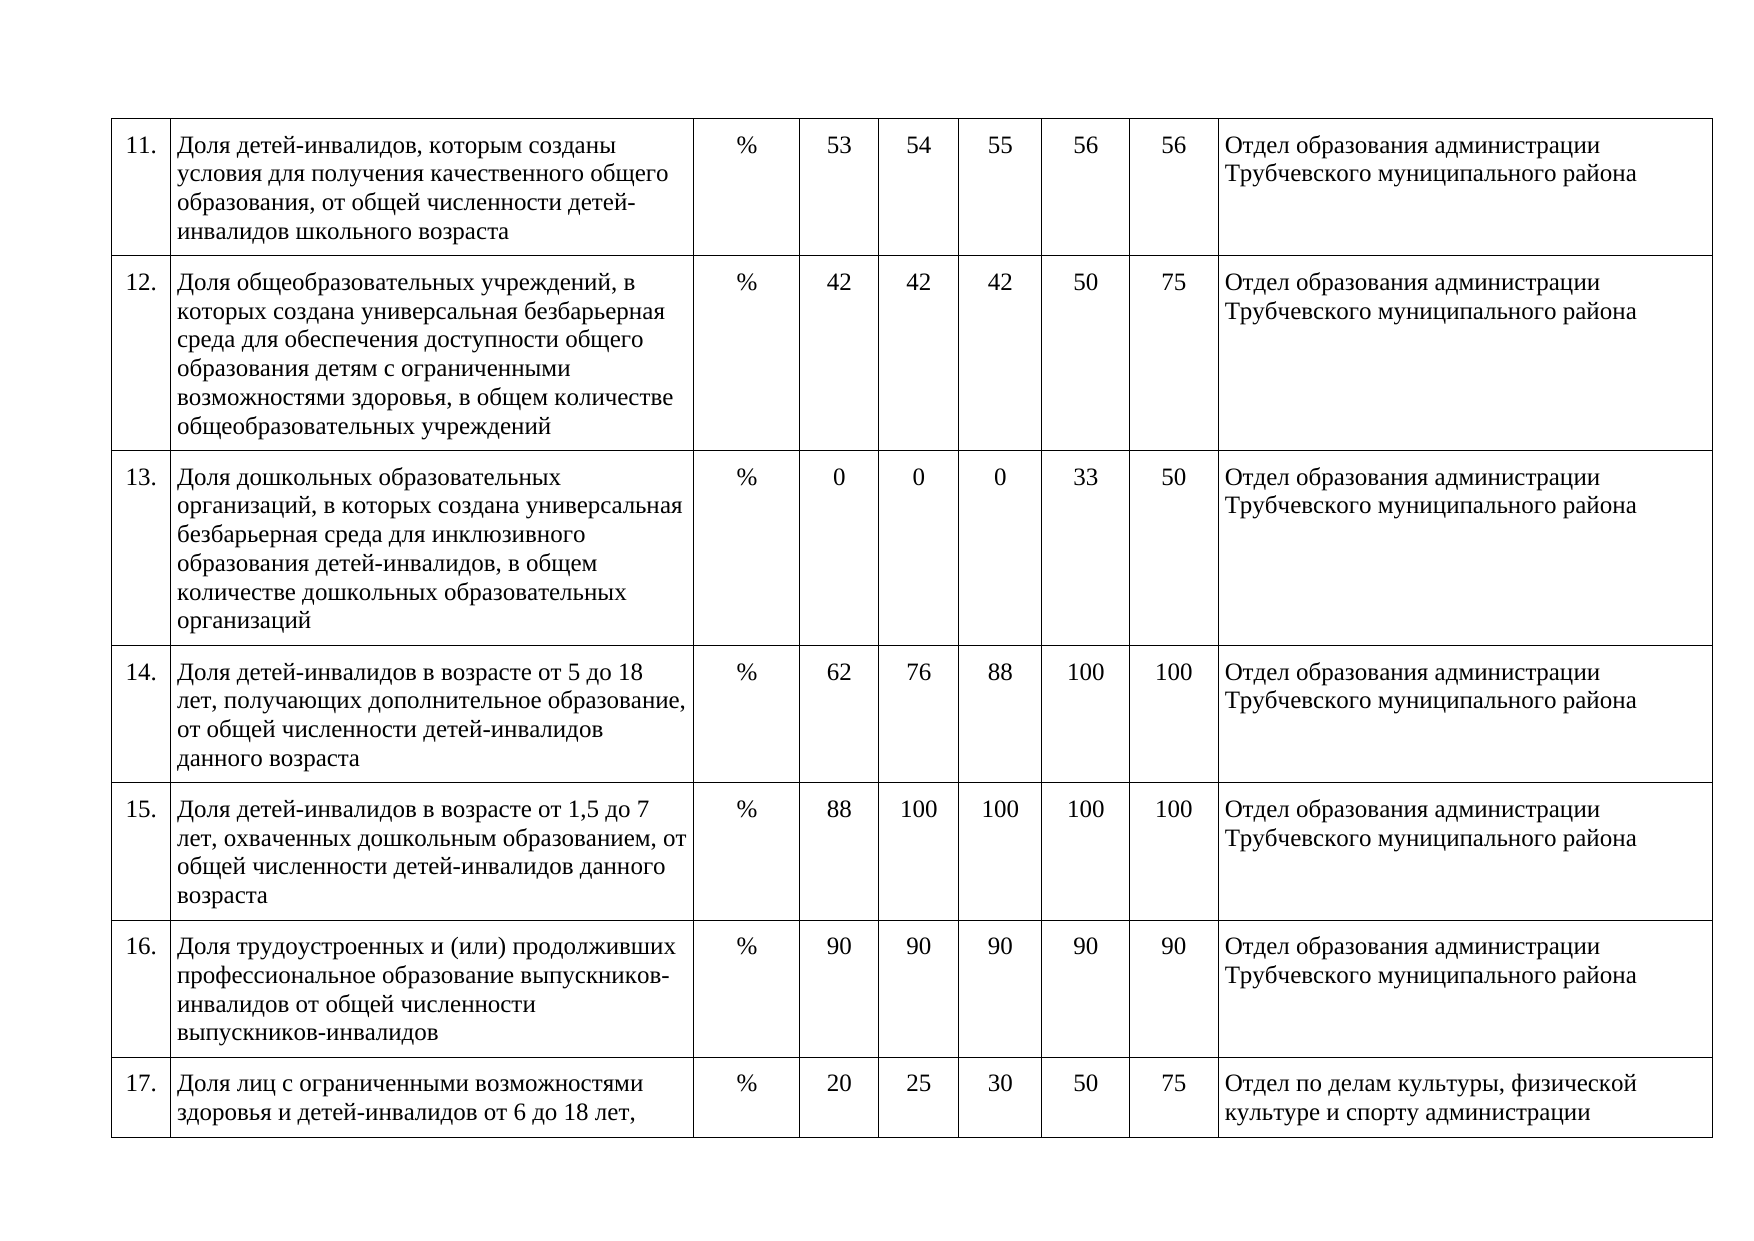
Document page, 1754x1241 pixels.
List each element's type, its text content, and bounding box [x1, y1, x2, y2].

table_cell 76 [879, 646, 958, 782]
table_cell Доля трудоустроенных и (или) продолживших профессиональное образование выпускников-инвалидов от общей численности выпускников-инвалидов [171, 921, 693, 1057]
table_cell 33 [1042, 451, 1129, 645]
table_cell 56 [1130, 119, 1218, 255]
table_cell 50 [1042, 1058, 1129, 1137]
table_cell Отдел образования администрации Трубчевского муниципального района [1219, 921, 1712, 1057]
table_cell 50 [1130, 451, 1218, 645]
table_cell 0 [879, 451, 958, 645]
table_cell 90 [959, 921, 1041, 1057]
table_cell Отдел образования администрации Трубчевского муниципального района [1219, 783, 1712, 919]
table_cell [1219, 1058, 1712, 1137]
table_cell 0 [959, 451, 1041, 645]
table_cell Доля детей-инвалидов в возрасте от 1,5 до 7 лет, охваченных дошкольным образованием, от общей численности детей-инвалидов данного возраста [171, 783, 693, 919]
table_cell Доля детей-инвалидов в возрасте от 5 до 18 лет, получающих дополнительное образование, от общей численности детей-инвалидов данного возраста [171, 646, 693, 782]
table_cell 100 [1042, 646, 1129, 782]
table_cell % [694, 646, 799, 782]
table_cell 62 [800, 646, 878, 782]
table_cell Отдел образования администрации Трубчевского муниципального района [1219, 256, 1712, 450]
table_cell Отдел образования администрации Трубчевского муниципального района [1219, 451, 1712, 645]
table_cell 90 [1130, 921, 1218, 1057]
table_cell 42 [959, 256, 1041, 450]
table_cell 100 [1130, 646, 1218, 782]
table_cell 54 [879, 119, 958, 255]
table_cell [171, 1058, 693, 1137]
table_cell 88 [959, 646, 1041, 782]
table_cell 100 [959, 783, 1041, 919]
table_cell % [694, 451, 799, 645]
table_cell 17. [112, 1058, 170, 1137]
table_cell 30 [959, 1058, 1041, 1137]
table_cell % [694, 119, 799, 255]
table_cell 75 [1130, 256, 1218, 450]
table_cell 16. [112, 921, 170, 1057]
table_cell 50 [1042, 256, 1129, 450]
table_cell 20 [800, 1058, 878, 1137]
table_cell 100 [1130, 783, 1218, 919]
table_cell 100 [879, 783, 958, 919]
table_cell Отдел образования администрации Трубчевского муниципального района [1219, 646, 1712, 782]
table_cell 90 [1042, 921, 1129, 1057]
table_cell % [694, 921, 799, 1057]
table_cell Доля общеобразовательных учреждений, в которых создана универсальная безбарьерная среда для обеспечения доступности общего образования детям с ограниченными возможностями здоровья, в общем количестве общеобразовательных учреждений [171, 256, 693, 450]
table_cell Доля детей-инвалидов, которым созданы условия для получения качественного общего образования, от общей численности детей-инвалидов школьного возраста [171, 119, 693, 255]
table_cell 53 [800, 119, 878, 255]
table_cell 0 [800, 451, 878, 645]
table_cell 11. [112, 119, 170, 255]
table_cell 25 [879, 1058, 958, 1137]
table_cell % [694, 1058, 799, 1137]
table_cell Доля дошкольных образовательных организаций, в которых создана универсальная безбарьерная среда для инклюзивного образования детей-инвалидов, в общем количестве дошкольных образовательных организаций [171, 451, 693, 645]
table_cell 15. [112, 783, 170, 919]
table_cell % [694, 256, 799, 450]
table_cell 100 [1042, 783, 1129, 919]
table_cell 13. [112, 451, 170, 645]
table_cell 14. [112, 646, 170, 782]
table_cell % [694, 783, 799, 919]
table_cell 42 [879, 256, 958, 450]
table_cell 12. [112, 256, 170, 450]
table_cell 88 [800, 783, 878, 919]
table_cell 90 [879, 921, 958, 1057]
table_cell 75 [1130, 1058, 1218, 1137]
table_cell 55 [959, 119, 1041, 255]
table_cell 42 [800, 256, 878, 450]
table_cell 90 [800, 921, 878, 1057]
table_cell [1219, 119, 1712, 255]
table_cell 56 [1042, 119, 1129, 255]
